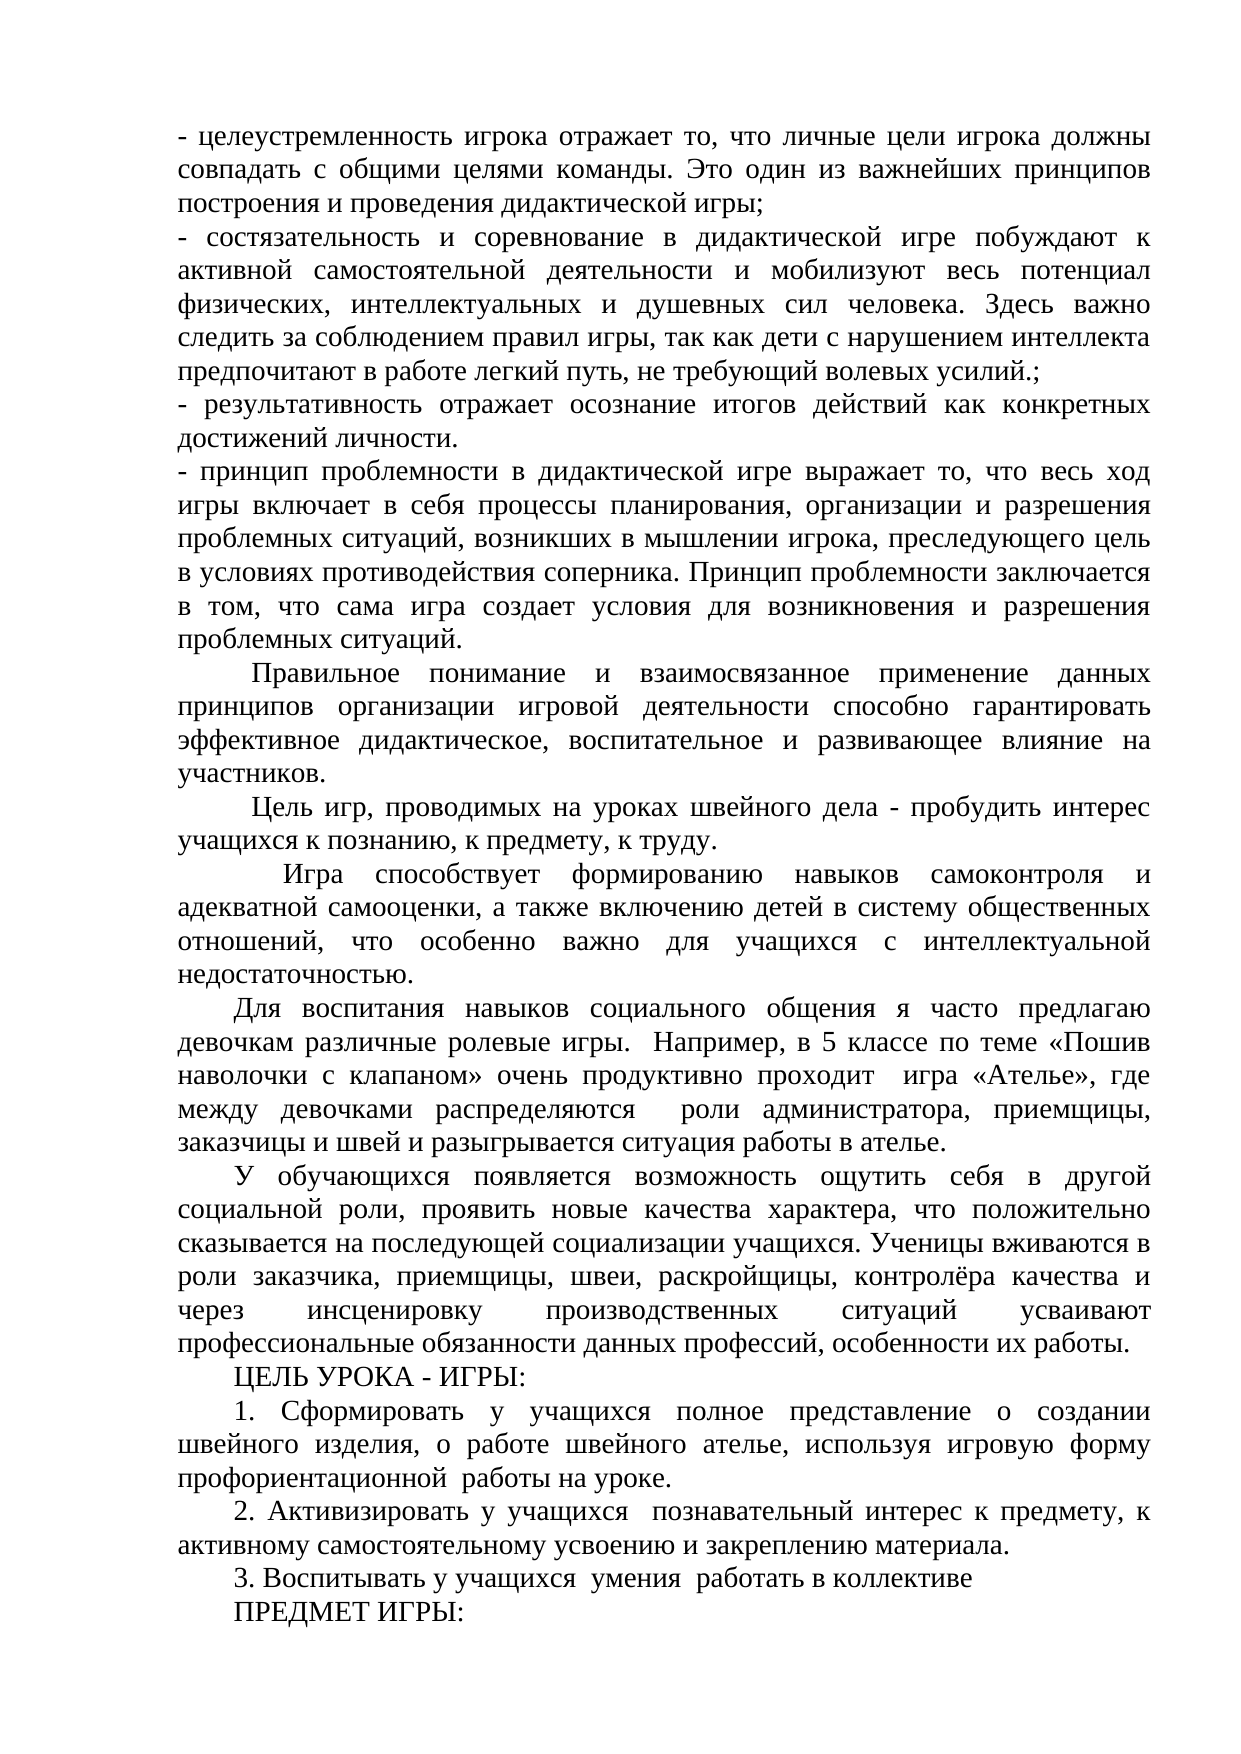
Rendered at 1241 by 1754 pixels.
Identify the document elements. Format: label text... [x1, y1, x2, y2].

text Цель игр, проводимых на уроках швейного дела - пробудить интерес учащихся к познанию, к предмету, к труду. [177, 789, 1152, 856]
text - целеустремленность игрока отражает то, что личные цели игрока должны совпадать с общими целями команды. Это один из важнейших принципов построения и проведения дидактической игры; [177, 118, 1152, 219]
text - результативность отражает осознание итогов действий как конкретных достижений личности. [177, 386, 1152, 453]
text У обучающихся появляется возможность ощутить себя в другой социальной роли, проявить новые качества характера, что положительно сказывается на последующей социализации учащихся. Ученицы вживаются в роли заказчика, приемщицы, швеи, раскройщицы, контролёра качества и через инсценировку производственных ситуаций усваивают профессиональные обязанности данных профессий, особенности их работы. [177, 1158, 1152, 1359]
text - состязательность и соревнование в дидактической игре побуждают к активной самостоятельной деятельности и мобилизуют весь потенциал физических, интеллектуальных и душевных сил человека. Здесь важно следить за соблюдением правил игры, так как дети с нарушением интеллекта предпочитают в работе легкий путь, не требующий волевых усилий.; [177, 219, 1152, 386]
text Игра способствует формированию навыков самоконтроля и адекватной самооценки, а также включению детей в систему общественных отношений, что особенно важно для учащихся с интеллектуальной недостаточностью. [177, 856, 1152, 990]
text 2. Активизировать у учащихся познавательный интерес к предмету, к активному самостоятельному усвоению и закреплению материала. [177, 1493, 1152, 1560]
text 1. Сформировать у учащихся полное представление о создании швейного изделия, о работе швейного ателье, используя игровую форму профориентационной работы на уроке. [177, 1393, 1152, 1493]
text 3. Воспитывать у учащихся умения работать в коллективе [177, 1560, 1152, 1594]
text ЦЕЛЬ УРОКА - ИГРЫ: [177, 1359, 1152, 1393]
text Правильное понимание и взаимосвязанное применение данных принципов организации игровой деятельности способно гарантировать эффективное дидактическое, воспитательное и развивающее влияние на участников. [177, 655, 1152, 789]
text - принцип проблемности в дидактической игре выражает то, что весь ход игры включает в себя процессы планирования, организации и разрешения проблемных ситуаций, возникших в мышлении игрока, преследующего цель в условиях противодействия соперника. Принцип проблемности заключается в том, что сама игра создает условия для возникновения и разрешения проблемных ситуаций. [177, 453, 1152, 655]
text Для воспитания навыков социального общения я часто предлагаю девочкам различные ролевые игры. Например, в 5 классе по теме «Пошив наволочки с клапаном» очень продуктивно проходит игра «Ателье», где между девочками распределяются роли администратора, приемщицы, заказчицы и швей и разыгрывается ситуация работы в ателье. [177, 990, 1152, 1158]
text ПРЕДМЕТ ИГРЫ: [177, 1594, 1152, 1627]
